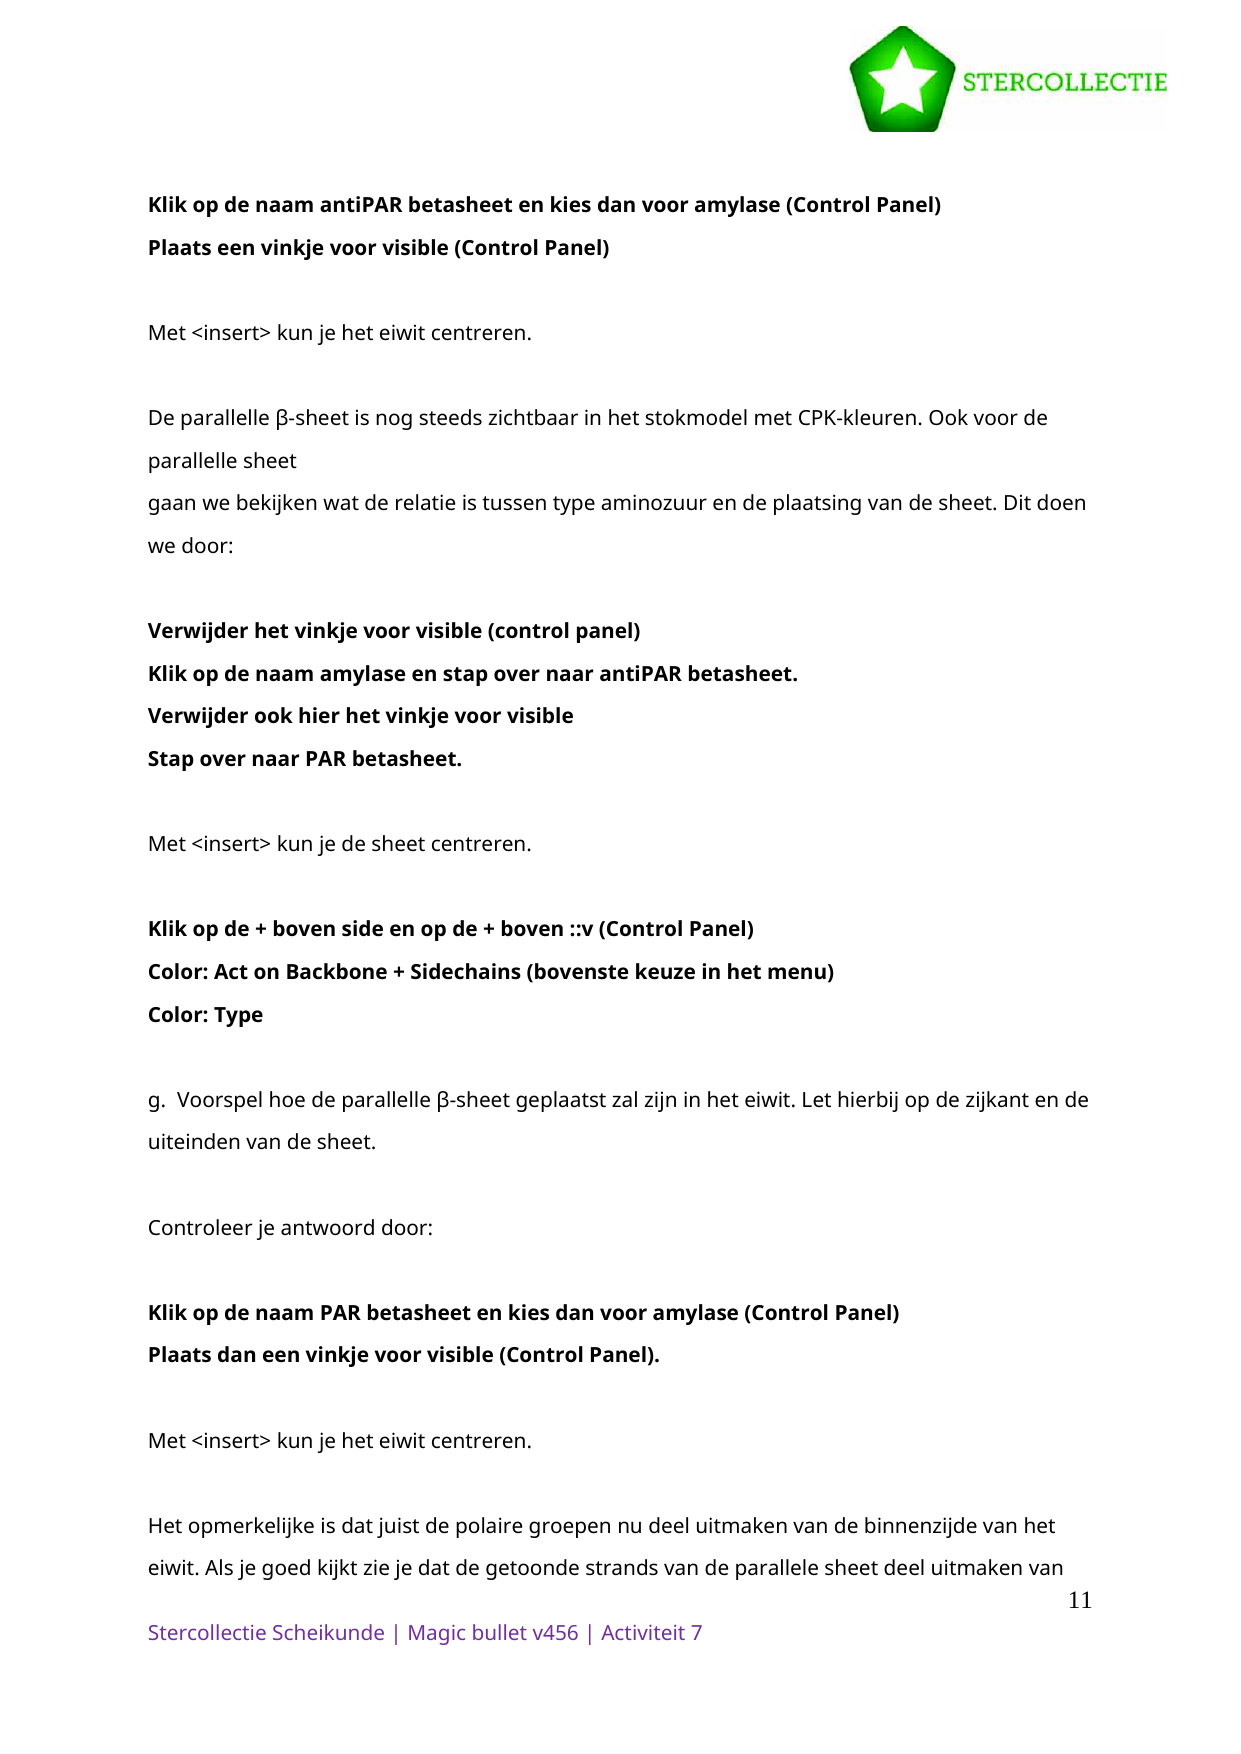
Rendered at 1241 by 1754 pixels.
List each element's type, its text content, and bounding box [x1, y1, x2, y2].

text De parallelle β-sheet is nog steeds zichtbaar in het stokmodel met CPK-kleuren. Ook voor de parallelle sheet [148, 403, 1093, 474]
text Color: Act on Backbone + Sidechains (bovenste keuze in het menu) [148, 957, 1093, 986]
text Met <insert> kun je het eiwit centreren. [148, 318, 1093, 346]
text Verwijder ook hier het vinkje voor visible [148, 701, 1093, 730]
picture [849, 26, 1167, 132]
text Met <insert> kun je het eiwit centreren. [148, 1426, 1093, 1454]
text Stap over naar PAR betasheet. [148, 744, 1093, 772]
text Plaats een vinkje voor visible (Control Panel) [148, 233, 1093, 261]
text Controleer je antwoord door: [148, 1213, 1093, 1241]
text Color: Type [148, 1000, 1093, 1028]
text Klik op de + boven side en op de + boven ::v (Control Panel) [148, 914, 1093, 943]
text Met <insert> kun je de sheet centreren. [148, 829, 1093, 858]
text Verwijder het vinkje voor visible (control panel) [148, 616, 1093, 645]
text Klik op de naam amylase en stap over naar antiPAR betasheet. [148, 659, 1093, 687]
text Klik op de naam PAR betasheet en kies dan voor amylase (Control Panel) [148, 1298, 1093, 1326]
text Klik op de naam antiPAR betasheet en kies dan voor amylase (Control Panel) [148, 190, 1093, 219]
text Plaats dan een vinkje voor visible (Control Panel). [148, 1341, 1093, 1369]
text g. Voorspel hoe de parallelle β-sheet geplaatst zal zijn in het eiwit. Let hierbij op de zijkant en de uiteinden van de sheet. [148, 1085, 1093, 1156]
text gaan we bekijken wat de relatie is tussen type aminozuur en de plaatsing van de sheet. Dit doen we door: [148, 488, 1093, 559]
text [148, 1511, 1093, 1582]
